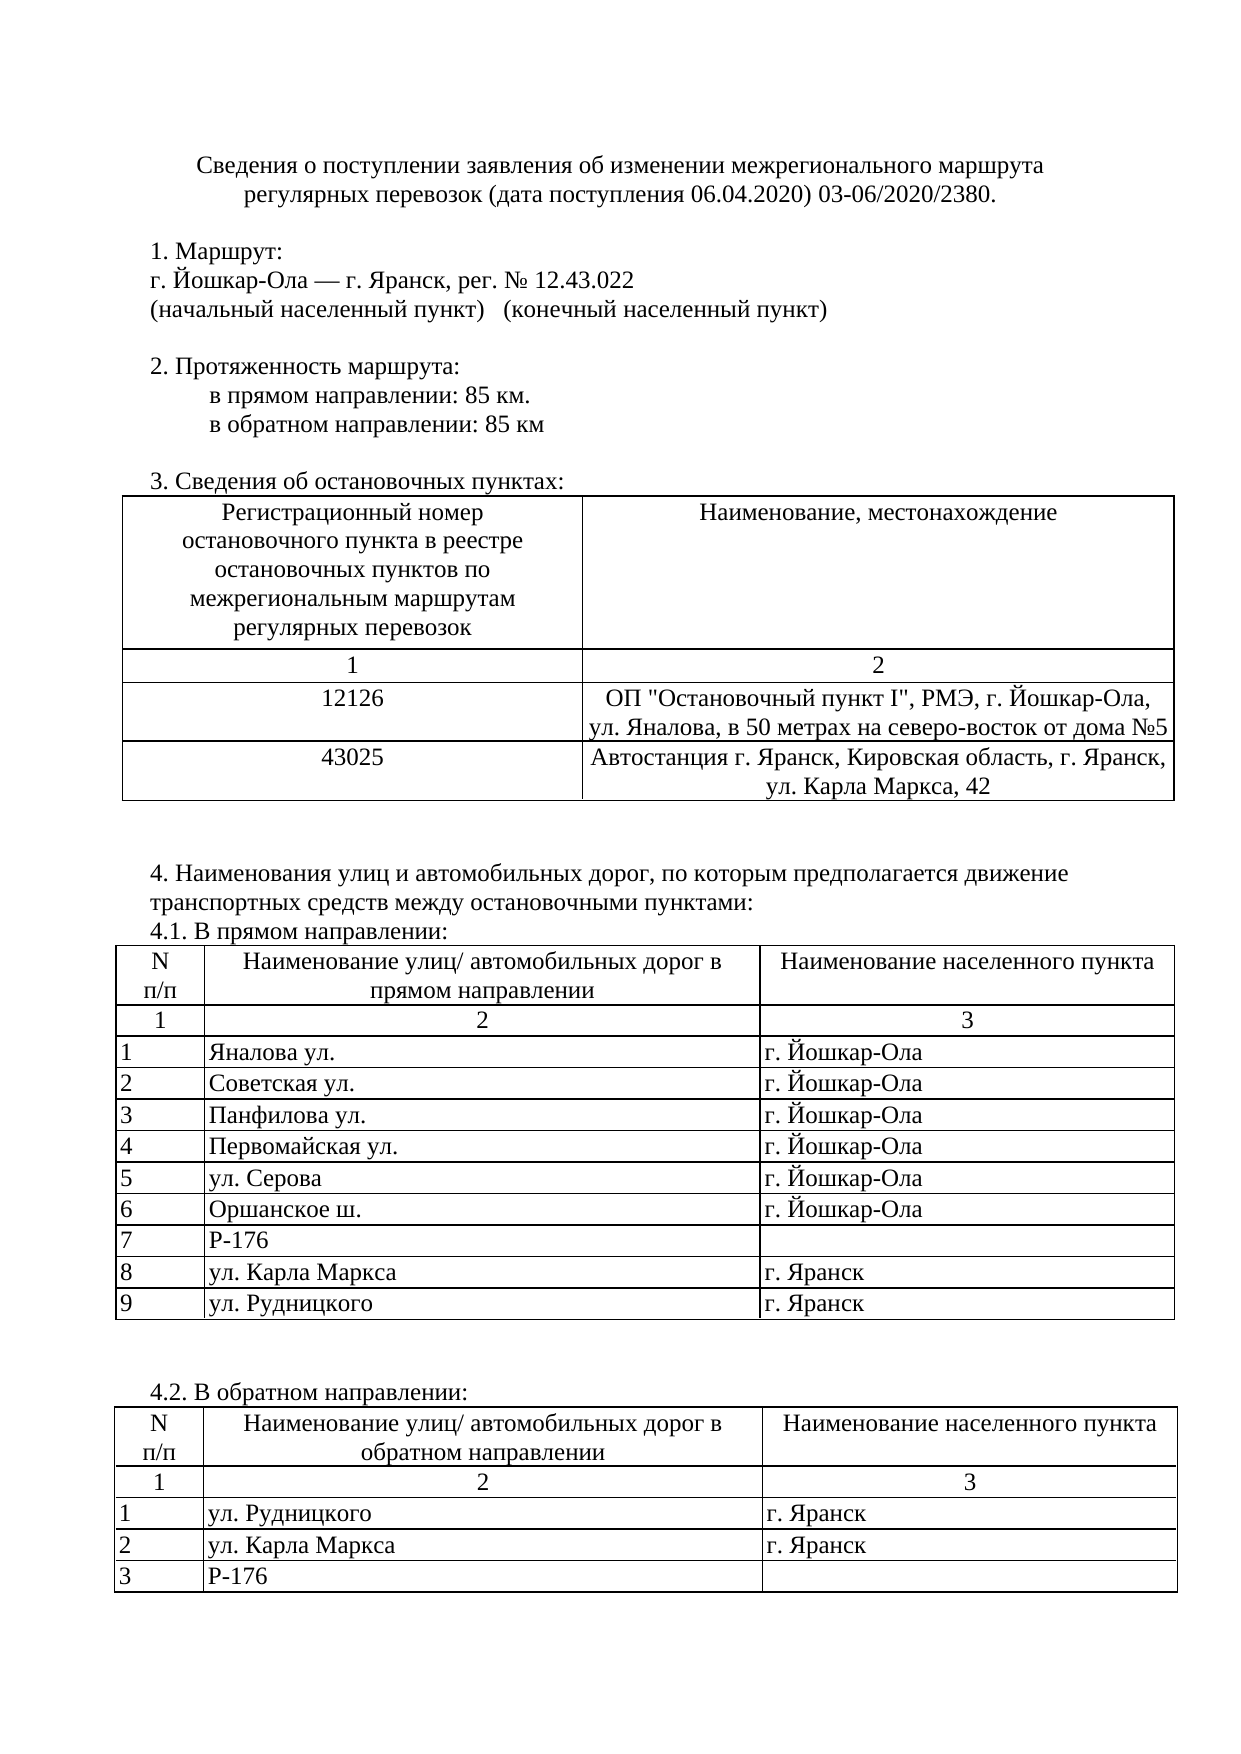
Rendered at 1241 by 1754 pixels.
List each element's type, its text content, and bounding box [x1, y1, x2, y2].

table_cell 9 [117, 1289, 204, 1318]
table_cell г. Йошкар-Ола [761, 1194, 1174, 1224]
table_cell Р-176 [204, 1561, 762, 1591]
table_header Наименование населенного пункта [763, 1408, 1177, 1465]
table_cell 43025 [123, 742, 582, 799]
table_cell 3 [115, 1561, 203, 1591]
table_cell [763, 1560, 1177, 1591]
table_header Наименование, местонахождение [583, 497, 1173, 648]
table_cell ул. Карла Маркса [205, 1257, 759, 1287]
table_cell г. Яранск [763, 1497, 1177, 1528]
table_cell Яналова ул. [205, 1037, 759, 1067]
table_cell ул. Рудницкого [204, 1498, 762, 1528]
table_cell г. Яранск [763, 1528, 1177, 1560]
table_cell 1 [117, 1006, 204, 1035]
table_cell г. Йошкар-Ола [761, 1100, 1174, 1130]
table_header Наименование населенного пункта [761, 946, 1174, 1004]
table_cell г. Яранск [761, 1289, 1174, 1318]
text г. Йошкар-Ола — г. Яранск, рег. № 12.43.022 [150, 265, 1090, 294]
table_cell ул. Карла Маркса [204, 1530, 762, 1560]
table_cell 8 [117, 1257, 204, 1287]
table_cell г. Йошкар-Ола [761, 1037, 1174, 1067]
table_header N п/п [115, 1408, 203, 1465]
table_header Наименование улиц/ автомобильных дорог в прямом направлении [205, 946, 759, 1004]
table_cell 3 [763, 1465, 1177, 1497]
table_cell Панфилова ул. [205, 1100, 759, 1130]
table_cell Советская ул. [205, 1068, 759, 1098]
table_cell 2 [204, 1467, 762, 1497]
table_cell г. Йошкар-Ола [761, 1131, 1174, 1161]
table_header Регистрационный номер остановочного пункта в реестре остановочных пунктов по межрегиональным маршрутам регулярных перевозок [123, 497, 582, 648]
table_cell Р-176 [205, 1226, 759, 1256]
table_cell Первомайская ул. [205, 1131, 759, 1161]
table_cell 1 [115, 1498, 203, 1528]
table_cell [761, 1226, 1174, 1256]
table_cell ОП "Остановочный пункт I", РМЭ, г. Йошкар-Ола, ул. Яналова, в 50 метрах на северо-восток от дома №5 [583, 683, 1173, 740]
table_cell 4 [117, 1131, 204, 1161]
text 4. Наименования улиц и автомобильных дорог, по которым предполагается движение транспортных средств между остановочными пунктами: [150, 858, 1090, 916]
text в обратном направлении: 85 км [150, 409, 1090, 437]
text 3. Сведения об остановочных пунктах: [150, 466, 1090, 495]
table_cell 2 [117, 1068, 204, 1098]
table_cell 3 [117, 1100, 204, 1130]
table_cell 2 [115, 1529, 203, 1560]
table_cell 6 [117, 1194, 204, 1224]
table_cell г. Йошкар-Ола [761, 1068, 1174, 1098]
table_cell 2 [205, 1006, 759, 1035]
table_header Наименование улиц/ автомобильных дорог в обратном направлении [204, 1408, 762, 1465]
table_cell 2 [583, 650, 1173, 681]
text Сведения о поступлении заявления об изменении межрегионального маршрута регулярных перевозок (дата поступления 06.04.2020) 03-06/2020/2380. [150, 150, 1090, 207]
text 4.2. В обратном направлении: [150, 1377, 1090, 1406]
table_header N п/п [117, 946, 204, 1004]
table_cell Оршанское ш. [205, 1194, 759, 1224]
text 1. Маршрут: [150, 236, 1090, 265]
table_cell г. Яранск [761, 1257, 1174, 1287]
table_cell г. Йошкар-Ола [761, 1163, 1174, 1193]
text в прямом направлении: 85 км. [150, 380, 1090, 409]
table_cell 1 [117, 1037, 204, 1067]
table_cell 1 [123, 650, 582, 681]
table_cell Автостанция г. Яранск, Кировская область, г. Яранск, ул. Карла Маркса, 42 [583, 742, 1173, 799]
text 4.1. В прямом направлении: [150, 916, 1090, 945]
table_cell 1 [115, 1466, 203, 1497]
table_cell ул. Серова [205, 1163, 759, 1193]
table_cell 5 [117, 1163, 204, 1193]
text 2. Протяженность маршрута: [150, 351, 1090, 380]
table_cell 7 [117, 1226, 204, 1256]
table_cell 12126 [123, 683, 582, 740]
text (начальный населенный пункт) (конечный населенный пункт) [150, 294, 1090, 322]
table_cell 3 [761, 1006, 1174, 1035]
table_cell ул. Рудницкого [205, 1289, 759, 1318]
